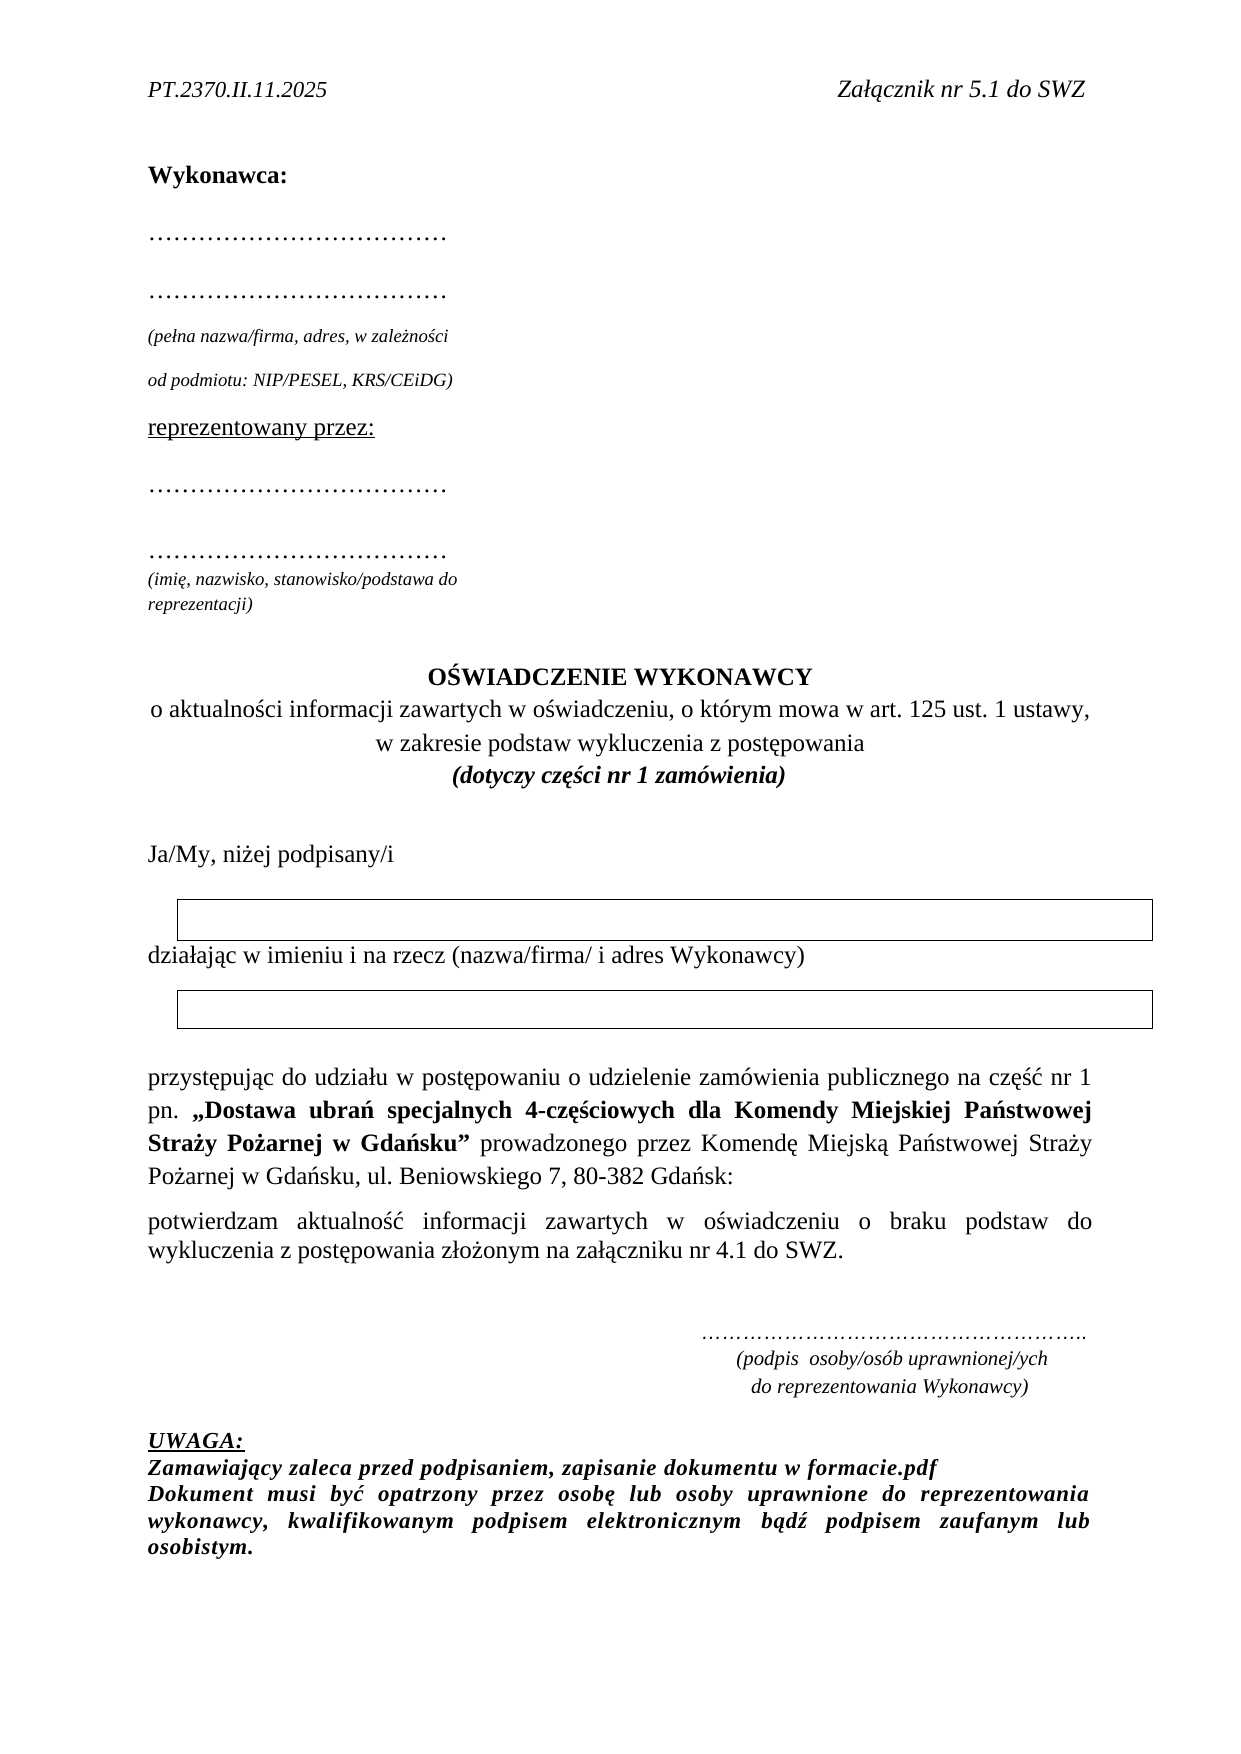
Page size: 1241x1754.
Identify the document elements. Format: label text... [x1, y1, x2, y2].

text do reprezentowania Wykonawcy) [148, 1374, 1093, 1398]
text (dotyczy części nr 1 zamówienia) [148, 761, 1093, 789]
text reprezentowany przez: [148, 412, 1093, 440]
text działając w imieniu i na rzecz (nazwa/firma/ i adres Wykonawcy) [148, 940, 1093, 969]
text (imię, nazwisko, stanowisko/podstawa do reprezentacji) [148, 568, 472, 614]
text Ja/My, niżej podpisany/i [148, 839, 1093, 868]
text przystępując do udziału w postępowaniu o udzielenie zamówienia publicznego na część nr 1 pn. „Dostawa ubrań specjalnych 4-częściowych dla Komendy Miejskiej Państwowej Straży Pożarnej w Gdańsku” prowadzonego przez Komendę Miejską Państwowej Straży Pożarnej w Gdańsku, ul. Beniowskiego 7, 80-382 Gdańsk: [148, 1062, 1093, 1189]
text ……………………………………………….. [148, 1320, 1093, 1344]
text ……………………………………………………………… (pełna nazwa/firma, adres, w zależności od podmiotu: NIP/PESEL, KRS/CEiDG) [148, 217, 472, 390]
text Wykonawca: [148, 160, 1093, 189]
text Zamawiający zaleca przed podpisaniem, zapisanie dokumentu w formacie.pdf [148, 1454, 1093, 1480]
text OŚWIADCZENIE WYKONAWCY [148, 662, 1093, 690]
text ……………………………… [148, 469, 472, 498]
table_header [178, 991, 1152, 1028]
text potwierdzam aktualność informacji zawartych w oświadczeniu o braku podstaw do wykluczenia z postępowania złożonym na załączniku nr 4.1 do SWZ. [148, 1206, 1093, 1264]
text Dokument musi być opatrzony przez osobę lub osoby uprawnione do reprezentowania wykonawcy, kwalifikowanym podpisem elektronicznym bądź podpisem zaufanym lub osobistym. [148, 1480, 1093, 1559]
text o aktualności informacji zawartych w oświadczeniu, o którym mowa w art. 125 ust. 1 ustawy, w zakresie podstaw wykluczenia z postępowania [148, 694, 1093, 756]
table_header [178, 900, 1152, 940]
text (podpis osoby/osób uprawnionej/ych [148, 1346, 1093, 1370]
text UWAGA: [148, 1428, 1093, 1454]
text ……………………………… [148, 535, 472, 564]
